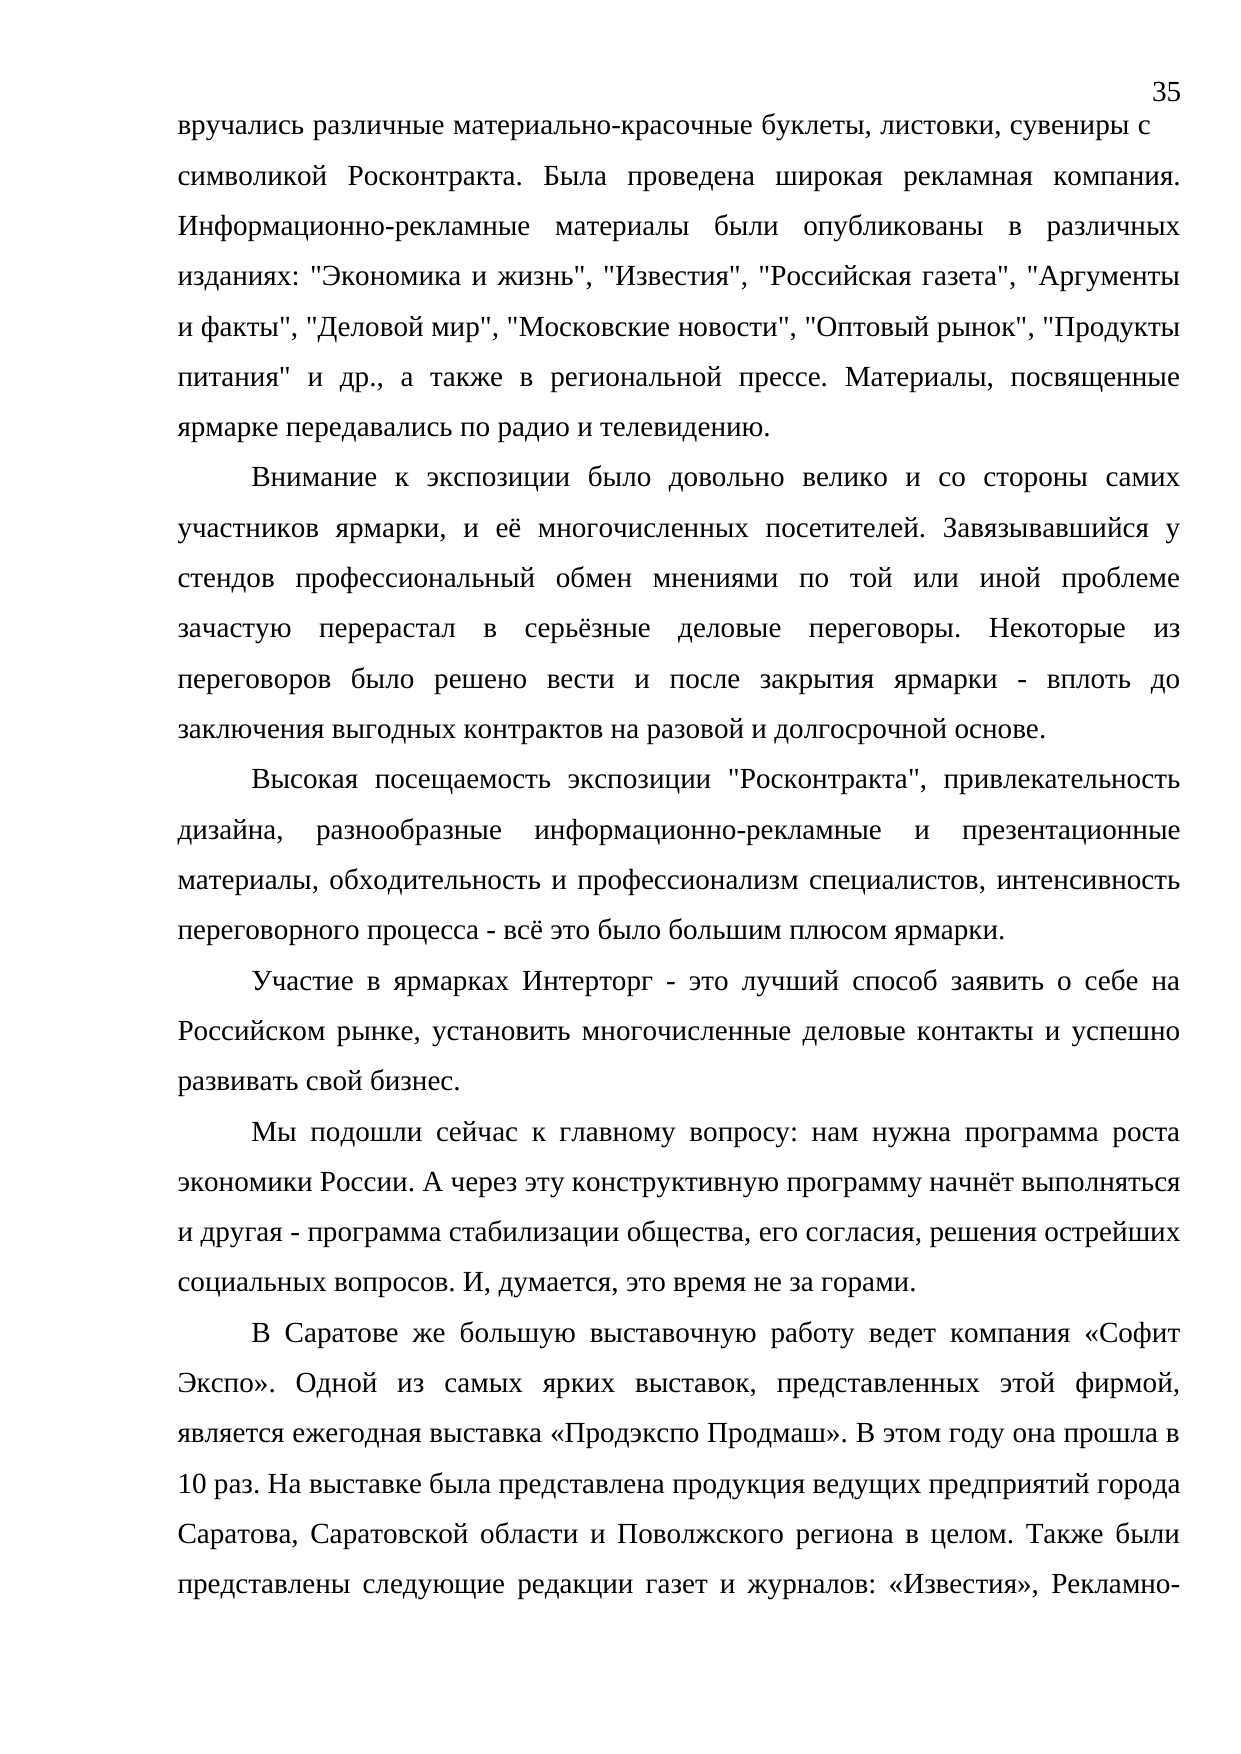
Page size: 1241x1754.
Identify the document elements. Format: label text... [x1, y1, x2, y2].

text Внимание к экспозиции было довольно велико и со стороны самих участников ярмарки, и её многочисленных посетителей. Завязывавшийся у стендов профессиональный обмен мнениями по той или иной проблеме зачастую перерастал в серьёзные деловые переговоры. Некоторые из переговоров было решено вести и после закрытия ярмарки - вплоть до заключения выгодных контрактов на разовой и долгосрочной основе. [177, 459, 1181, 745]
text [177, 107, 1181, 443]
text Участие в ярмарках Интерторг - это лучший способ заявить о себе на Российском рынке, установить многочисленные деловые контакты и успешно развивать свой бизнес. [177, 963, 1181, 1097]
text Высокая посещаемость экспозиции "Росконтракта", привлекательность дизайна, разнообразные информационно-рекламные и презентационные материалы, обходительность и профессионализм специалистов, интенсивность переговорного процесса - всё это было большим плюсом ярмарки. [177, 761, 1181, 946]
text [177, 1315, 1181, 1600]
text Мы подошли сейчас к главному вопросу: нам нужна программа роста экономики России. А через эту конструктивную программу начнёт выполняться и другая - программа стабилизации общества, его согласия, решения острейших социальных вопросов. И, думается, это время не за горами. [177, 1114, 1181, 1298]
